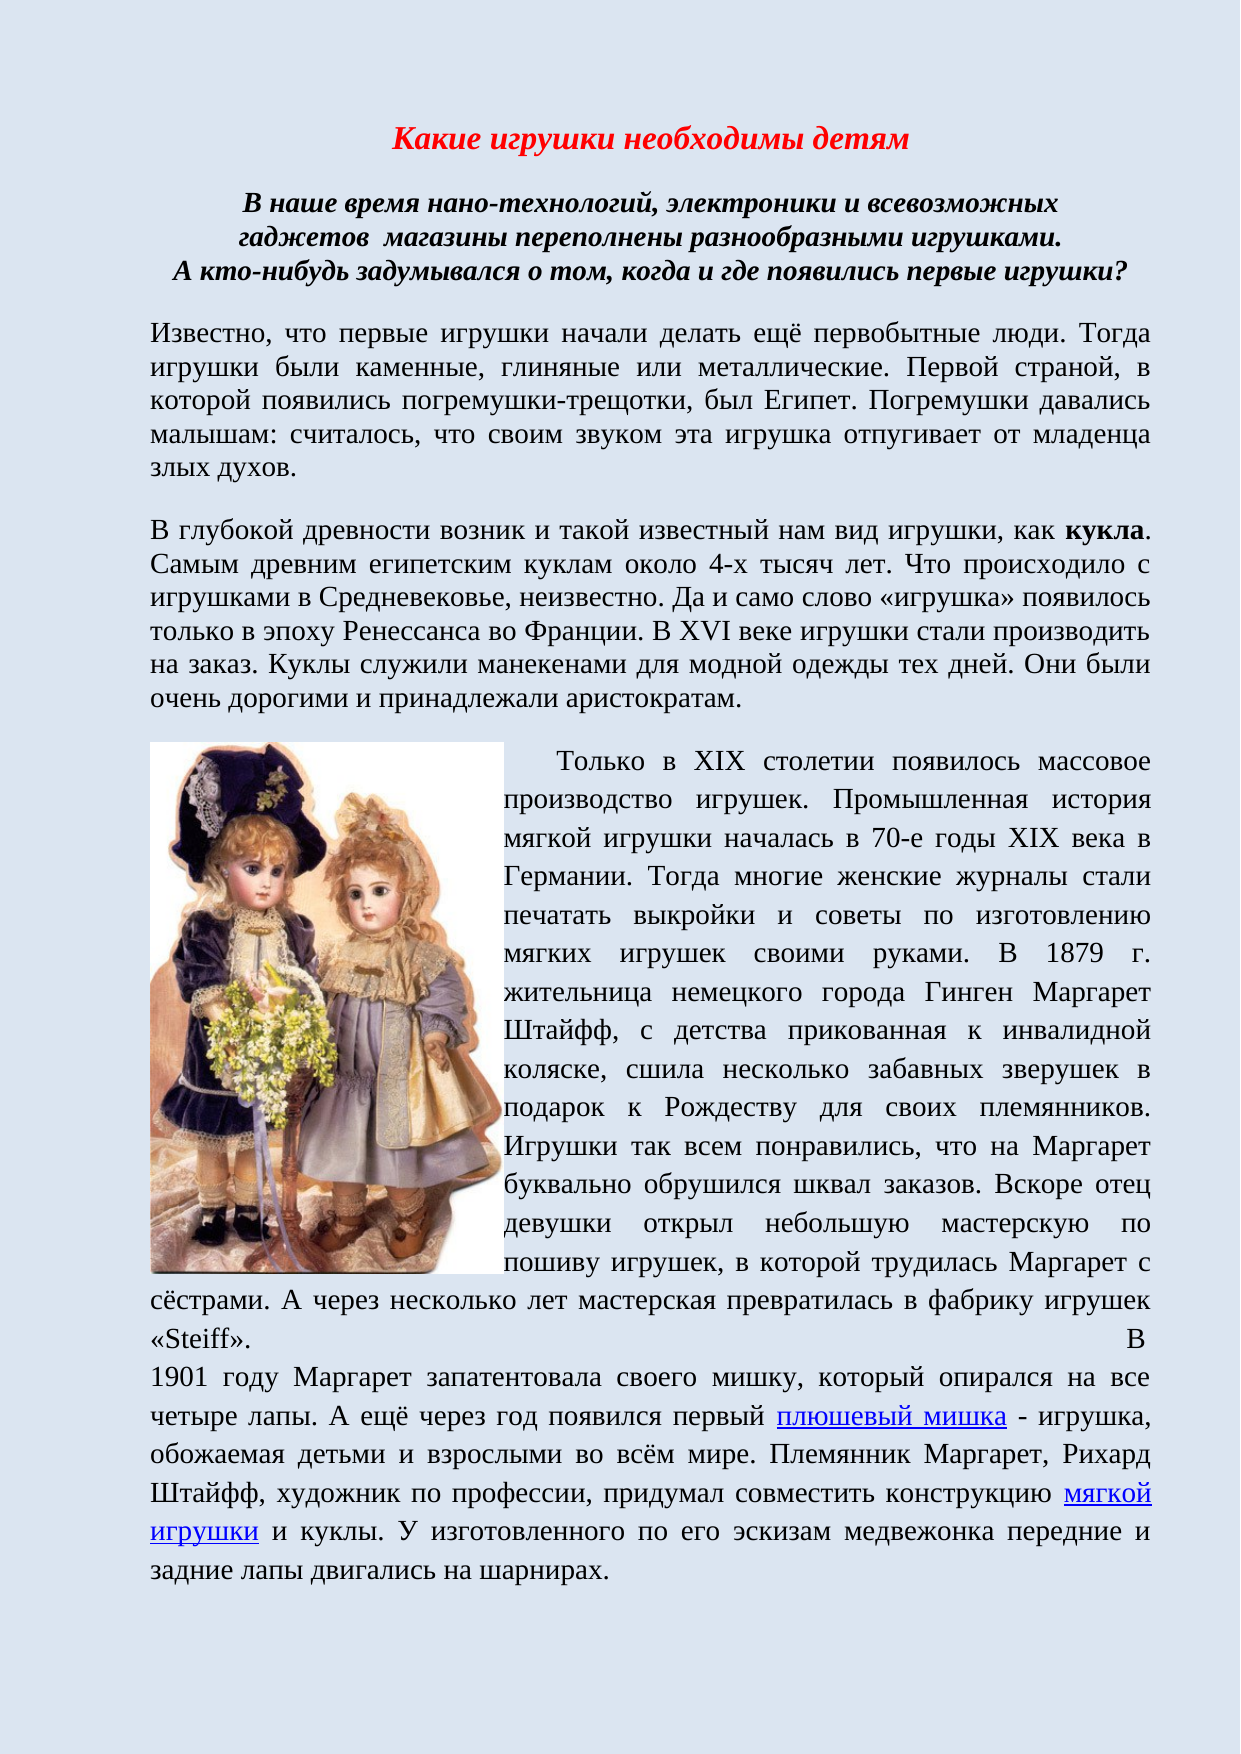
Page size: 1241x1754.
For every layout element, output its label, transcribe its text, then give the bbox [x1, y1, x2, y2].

picture [150, 742, 504, 1274]
text Какие игрушки необходимы детям [150, 118, 1152, 156]
text Известно, что первые игрушки начали делать ещё первобытные люди. Тогда игрушки были каменные, глиняные или металлические. Первой страной, в которой появились погремушки-трещотки, был Египет. Погремушки давались малышам: считалось, что своим звуком эта игрушка отпугивает от младенца злых духов. [150, 315, 1152, 483]
text В глубокой древности возник и такой известный нам вид игрушки, как кукла. Самым древним египетским куклам около 4-х тысяч лет. Что происходило с игрушками в Средневековье, неизвестно. Да и само слово «игрушка» появилось только в эпоху Ренессанса во Франции. В XVI веке игрушки стали производить на заказ. Куклы служили манекенами для модной одежды тех дней. Они были очень дорогими и принадлежали аристократам. [150, 512, 1152, 713]
text В наше время нано-технологий, электроники и всевозможных гаджетов магазины переполнены разнообразными игрушками. А кто-нибудь задумывался о том, когда и где появились первые игрушки? [150, 186, 1152, 286]
text Только в XIX столетии появилось массовое производство игрушек. Промышленная история мягкой игрушки началась в 70-е годы XIX века в Германии. Тогда многие женские журналы стали печатать выкройки и советы по изготовлению мягких игрушек своими руками. В 1879 г. жительница немецкого города Гинген Маргарет Штайфф, с детства прикованная к инвалидной коляске, сшила несколько забавных зверушек в подарок к Рождеству для своих племянников. Игрушки так всем понравились, что на Маргарет буквально обрушился шквал заказов. Вскоре отец девушки открыл небольшую мастерскую по пошиву игрушек, в которой трудилась Маргарет с сёстрами. А через несколько лет мастерская превратилась в фабрику игрушек «Steiff». В 1901 году Маргарет запатентовала своего мишку, который опирался на все четыре лапы. А ещё через год появился первый плюшевый мишка - игрушка, обожаемая детьми и взрослыми во всём мире. Племянник Маргарет, Рихард Штайфф, художник по профессии, придумал совместить конструкцию мягкой игрушки и куклы. У изготовленного по его эскизам медвежонка передние и задние лапы двигались на шарнирах. [150, 743, 1152, 1586]
